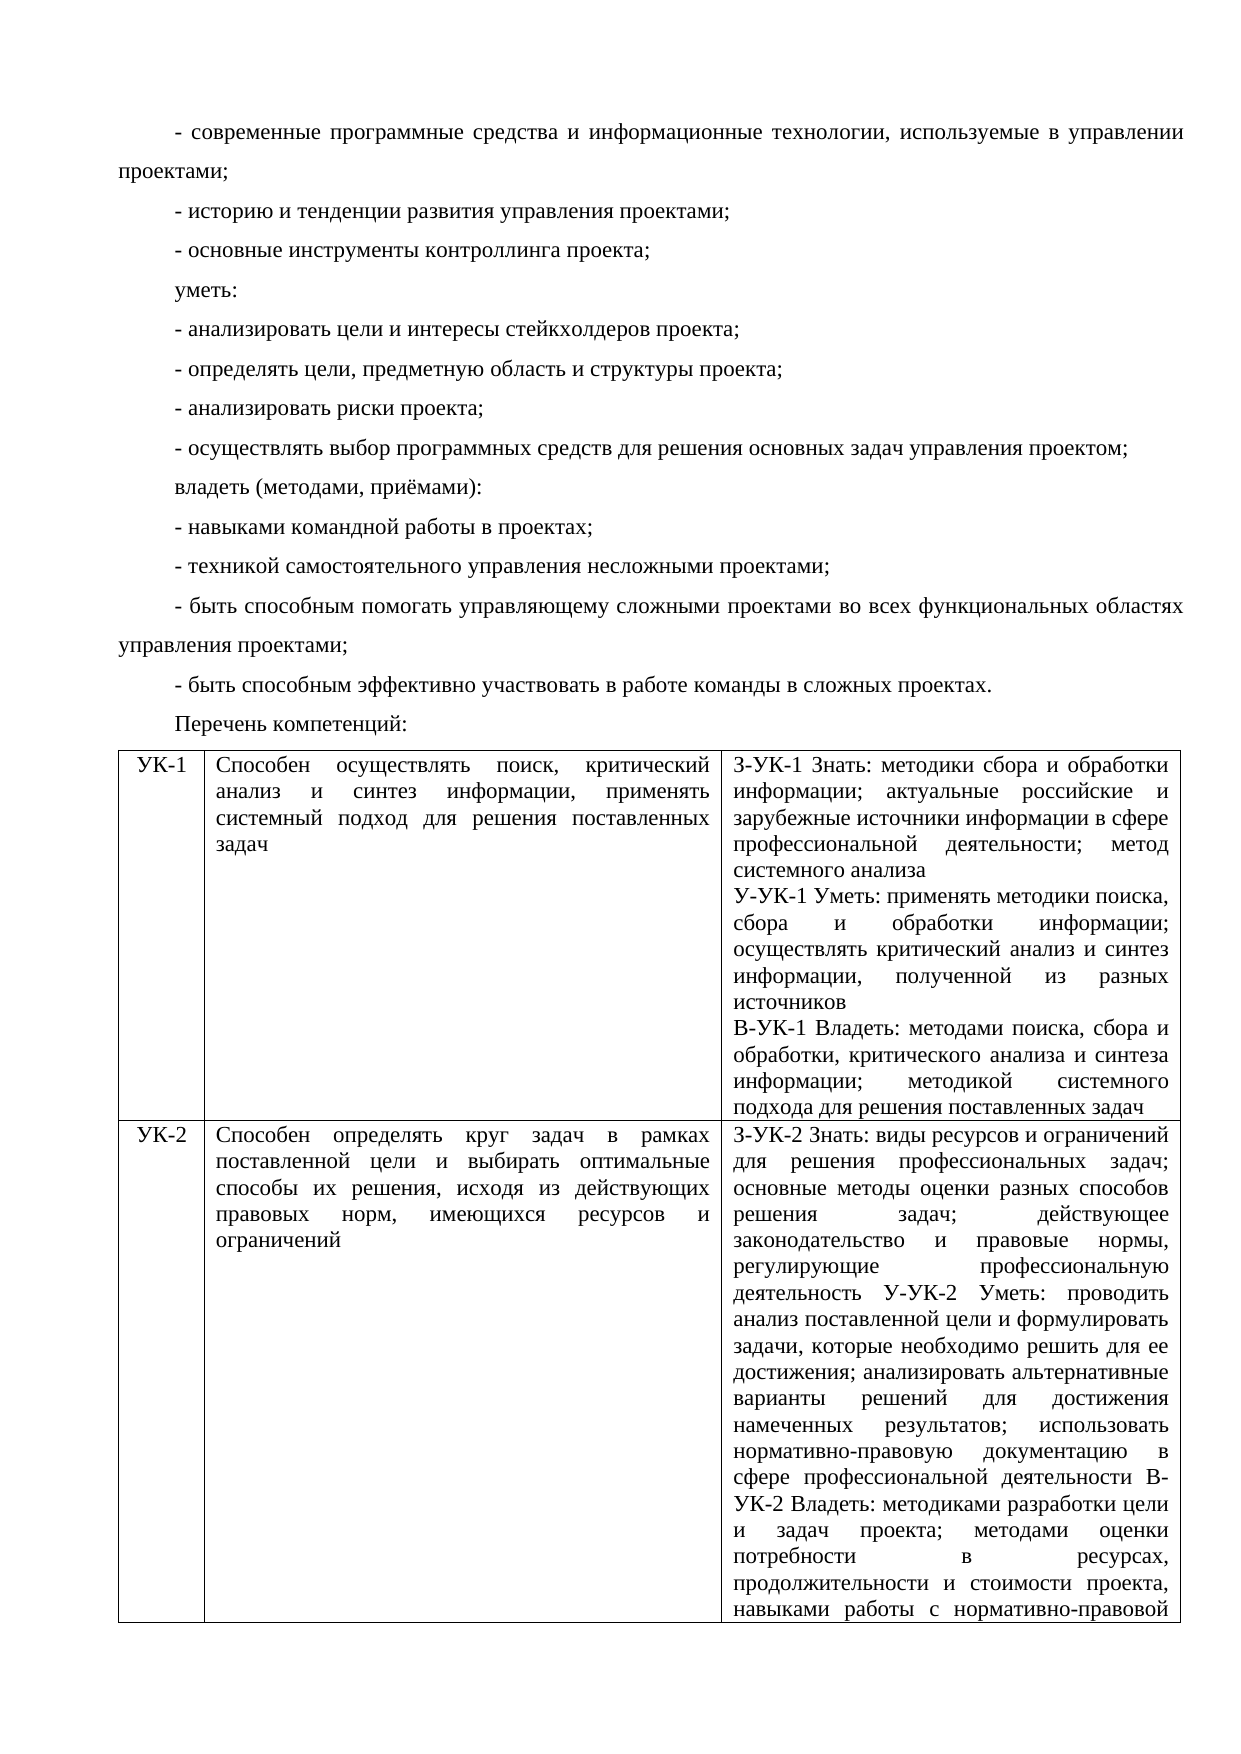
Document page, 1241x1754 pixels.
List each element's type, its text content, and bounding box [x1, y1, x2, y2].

text - современные программные средства и информационные технологии, используемые в управлении проектами; [118, 118, 1186, 184]
text Перечень компетенций: [118, 710, 1186, 737]
text - быть способным помогать управляющему сложными проектами во всех функциональных областях управления проектами; [118, 592, 1186, 658]
text - определять цели, предметную область и структуры проекта; [118, 355, 1186, 381]
text - историю и тенденции развития управления проектами; [118, 197, 1186, 223]
text - основные инструменты контроллинга проекта; [118, 237, 1186, 263]
table_header УК-1 [119, 751, 204, 1120]
text владеть (методами, приёмами): [118, 473, 1186, 500]
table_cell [205, 1121, 721, 1622]
text уметь: [118, 276, 1186, 302]
text - анализировать цели и интересы стейкхолдеров проекта; [118, 316, 1186, 342]
text - техникой самостоятельного управления несложными проектами; [118, 552, 1186, 579]
text - анализировать риски проекта; [118, 394, 1186, 421]
text - навыками командной работы в проектах; [118, 513, 1186, 539]
text - осуществлять выбор программных средств для решения основных задач управления проектом; [118, 434, 1186, 460]
table_header Способен осуществлять поиск, критический анализ и синтез информации, применять системный подход для решения поставленных задач [205, 751, 721, 1120]
table_cell УК-2 [119, 1121, 204, 1622]
table_header З-УК-1 Знать: методики сбора и обработки информации; актуальные российские и зарубежные источники информации в сфере профессиональной деятельности; метод системного анализа У-УК-1 Уметь: применять методики поиска, сбора и обработки информации; осуществлять критический анализ и синтез информации, полученной из разных источников В-УК-1 Владеть: методами поиска, сбора и обработки, критического анализа и синтеза информации; методикой системного подхода для решения поставленных задач [722, 751, 1180, 1120]
text - быть способным эффективно участвовать в работе команды в сложных проектах. [118, 671, 1186, 697]
